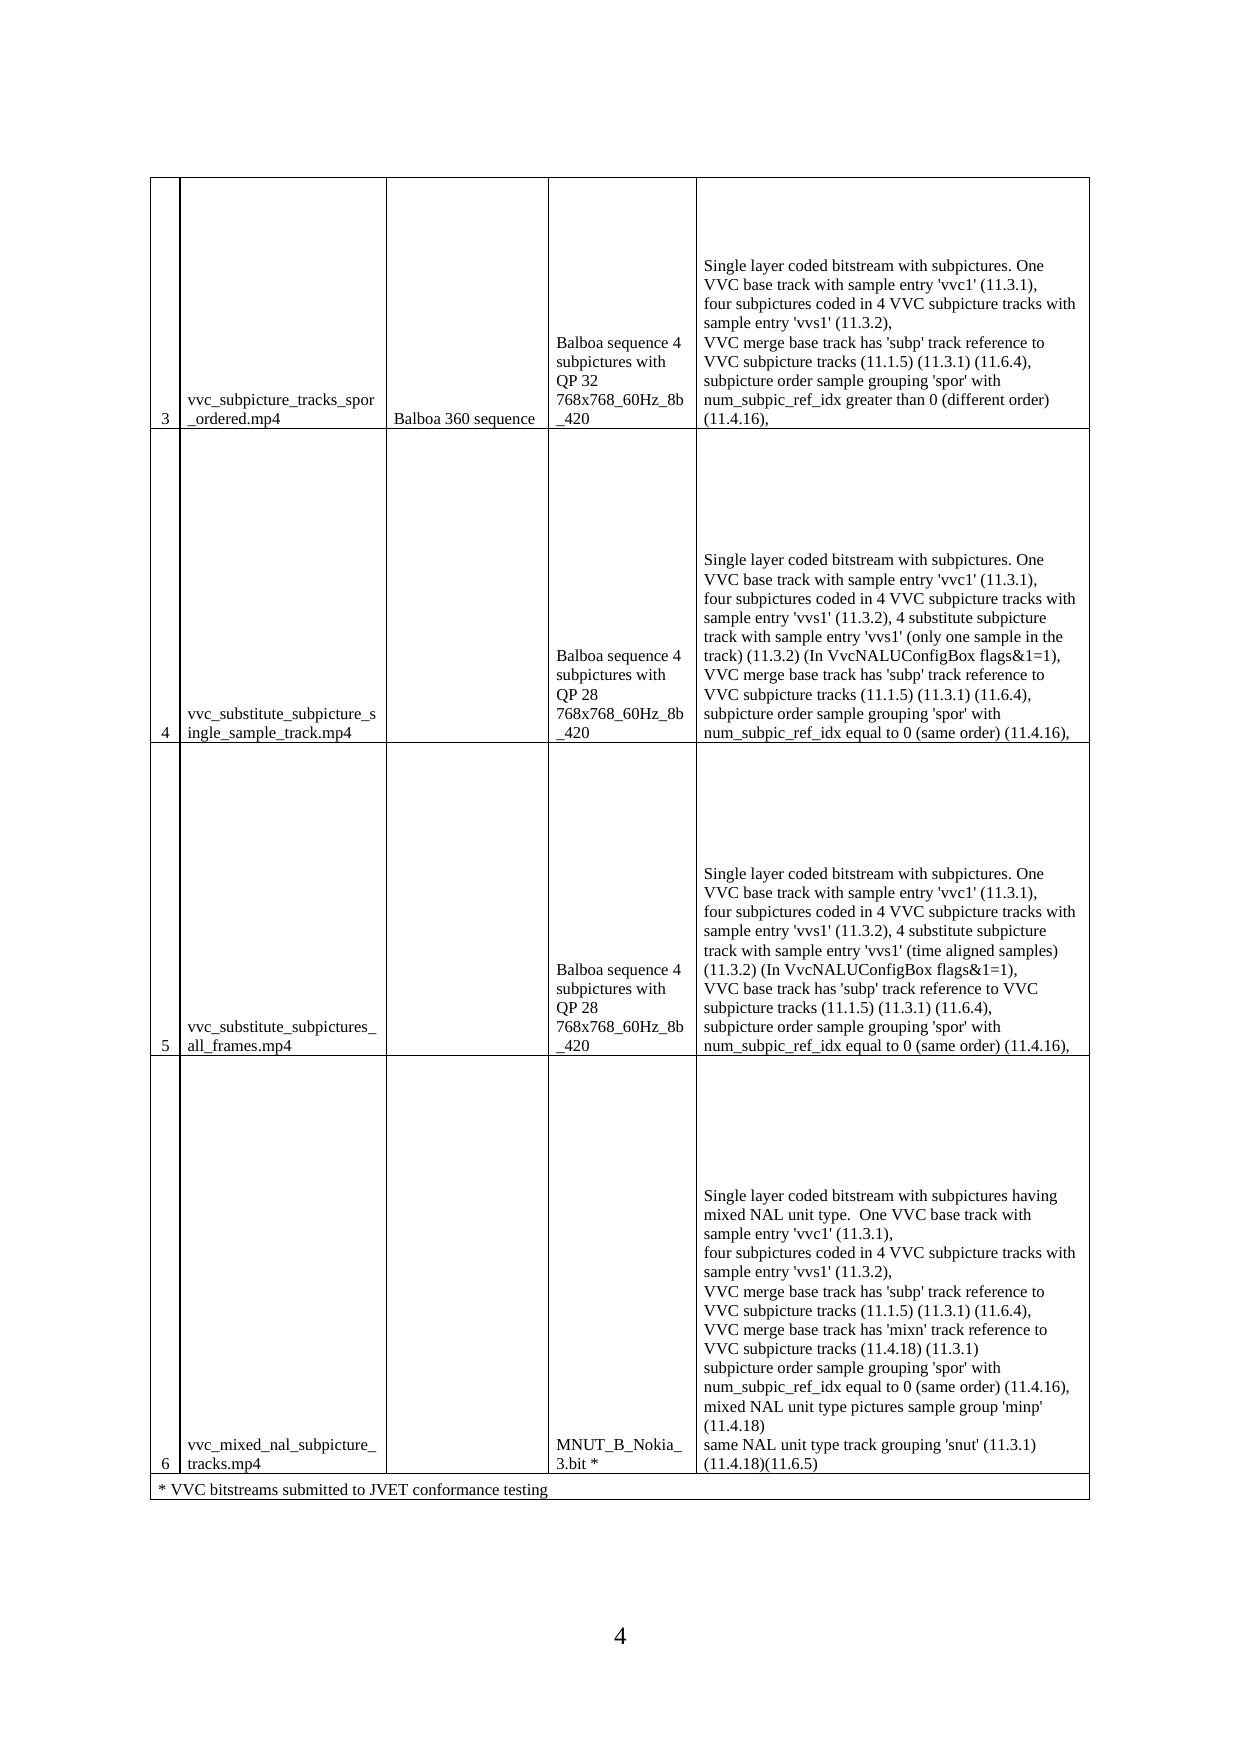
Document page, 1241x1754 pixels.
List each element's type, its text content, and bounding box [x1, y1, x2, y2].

table_cell [387, 743, 548, 1055]
table_cell MNUT_B_Nokia_3.bit * [549, 1056, 696, 1473]
table_cell Single layer coded bitstream with subpictures. One VVC base track with sample entry 'vvc1' (11.3.1), four subpictures coded in 4 VVC subpicture tracks with sample entry 'vvs1' (11.3.2), VVC merge base track has 'subp' track reference to VVC subpicture tracks (11.1.5) (11.3.1) (11.6.4), subpicture order sample grouping 'spor' with num_subpic_ref_idx greater than 0 (different order) (11.4.16), [697, 178, 1089, 428]
table_cell vvc_subpicture_tracks_spor_ordered.mp4 [181, 178, 386, 428]
table_cell Single layer coded bitstream with subpictures. One VVC base track with sample entry 'vvc1' (11.3.1), four subpictures coded in 4 VVC subpicture tracks with sample entry 'vvs1' (11.3.2), 4 substitute subpicture track with sample entry 'vvs1' (time aligned samples) (11.3.2) (In VvcNALUConfigBox flags&1=1), VVC base track has 'subp' track reference to VVC subpicture tracks (11.1.5) (11.3.1) (11.6.4), subpicture order sample grouping 'spor' with num_subpic_ref_idx equal to 0 (same order) (11.4.16), [697, 743, 1089, 1055]
table_cell vvc_mixed_nal_subpicture_tracks.mp4 [181, 1056, 386, 1473]
table_cell [387, 429, 548, 742]
table_cell Single layer coded bitstream with subpictures having mixed NAL unit type. One VVC base track with sample entry 'vvc1' (11.3.1), four subpictures coded in 4 VVC subpicture tracks with sample entry 'vvs1' (11.3.2), VVC merge base track has 'subp' track reference to VVC subpicture tracks (11.1.5) (11.3.1) (11.6.4), VVC merge base track has 'mixn' track reference to VVC subpicture tracks (11.4.18) (11.3.1) subpicture order sample grouping 'spor' with num_subpic_ref_idx equal to 0 (same order) (11.4.16), mixed NAL unit type pictures sample group 'minp' (11.4.18) same NAL unit type track grouping 'snut' (11.3.1) (11.4.18)(11.6.5) [697, 1056, 1089, 1473]
table_cell 3 [151, 178, 179, 428]
table_cell vvc_substitute_subpicture_single_sample_track.mp4 [181, 429, 386, 742]
table_cell Single layer coded bitstream with subpictures. One VVC base track with sample entry 'vvc1' (11.3.1), four subpictures coded in 4 VVC subpicture tracks with sample entry 'vvs1' (11.3.2), 4 substitute subpicture track with sample entry 'vvs1' (only one sample in the track) (11.3.2) (In VvcNALUConfigBox flags&1=1), VVC merge base track has 'subp' track reference to VVC subpicture tracks (11.1.5) (11.3.1) (11.6.4), subpicture order sample grouping 'spor' with num_subpic_ref_idx equal to 0 (same order) (11.4.16), [697, 429, 1089, 742]
table_cell Balboa sequence 4 subpictures with QP 28 768x768_60Hz_8b_420 [549, 429, 696, 742]
table_cell vvc_substitute_subpictures_all_frames.mp4 [181, 743, 386, 1055]
table_cell * VVC bitstreams submitted to JVET conformance testing [151, 1474, 1089, 1499]
table_cell [387, 1056, 548, 1473]
table_cell Balboa sequence 4 subpictures with QP 28 768x768_60Hz_8b_420 [549, 743, 696, 1055]
table_cell 5 [151, 743, 179, 1055]
table_cell Balboa 360 sequence [387, 178, 548, 428]
table_cell 4 [151, 429, 179, 742]
table_cell Balboa sequence 4 subpictures with QP 32 768x768_60Hz_8b_420 [549, 178, 696, 428]
table_cell 6 [151, 1056, 179, 1473]
